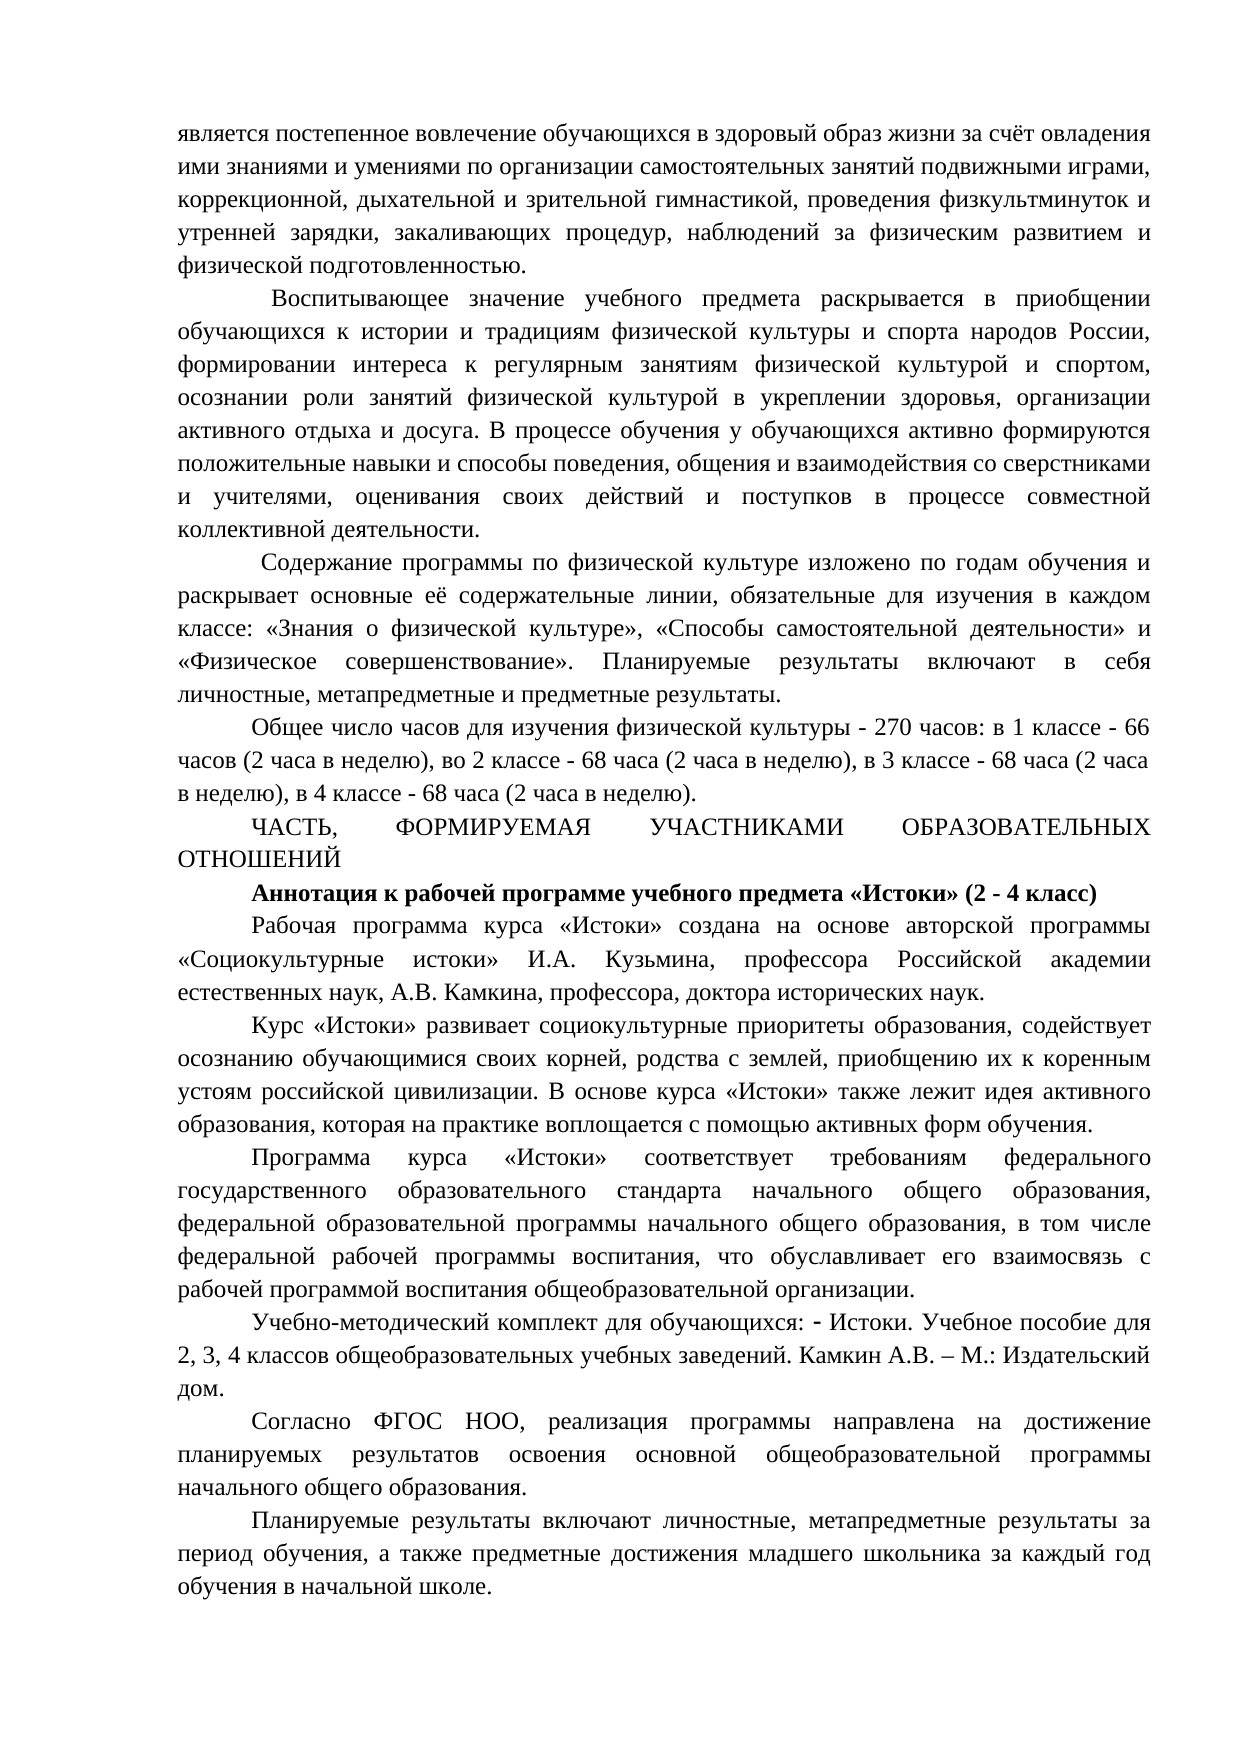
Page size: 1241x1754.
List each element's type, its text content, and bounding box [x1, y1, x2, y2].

text Программа курса «Истоки» соответствует требованиям федерального государственного образовательного стандарта начального общего образования, федеральной образовательной программы начального общего образования, в том числе федеральной рабочей программы воспитания, что обуславливает его взаимосвязь с рабочей программой воспитания общеобразовательной организации. [177, 1142, 1152, 1303]
text Курс «Истоки» развивает социокультурные приоритеты образования, содействует осознанию обучающимися своих корней, родства с землей, приобщению их к коренным устоям российской цивилизации. В основе курса «Истоки» также лежит идея активного образования, которая на практике воплощается с помощью активных форм обучения. [177, 1010, 1152, 1137]
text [177, 118, 1152, 279]
text Содержание программы по физической культуре изложено по годам обучения и раскрывает основные её содержательные линии, обязательные для изучения в каждом классе: «Знания о физической культуре», «Способы самостоятельной деятельности» и «Физическое совершенствование». Планируемые результаты включают в себя личностные, метапредметные и предметные результаты. [177, 547, 1152, 708]
text Общее число часов для изучения физической культуры - 270 часов: в 1 классе - 66 часов (2 часа в неделю), во 2 классе - 68 часа (2 часа в неделю), в 3 классе - 68 часа (2 часа в неделю), в 4 классе - 68 часа (2 часа в неделю). [177, 712, 1152, 807]
text Рабочая программа курса «Истоки» создана на основе авторской программы «Социокультурные истоки» И.А. Кузьмина, профессора Российской академии естественных наук, А.В. Камкина, профессора, доктора исторических наук. [177, 911, 1152, 1005]
text Аннотация к рабочей программе учебного предмета «Истоки» (2 - 4 класс) [177, 878, 1152, 906]
text ЧАСТЬ, ФОРМИРУЕМАЯ УЧАСТНИКАМИ ОБРАЗОВАТЕЛЬНЫХ ОТНОШЕНИЙ [177, 812, 1152, 873]
text Согласно ФГОС НОО, реализация программы направлена на достижение планируемых результатов освоения основной общеобразовательной программы начального общего образования. [177, 1406, 1152, 1501]
text Учебно-методический комплект для обучающихся: Истоки. Учебное пособие для 2, 3, 4 классов общеобразовательных учебных заведений. Камкин А.В. – М.: Издательский дом. [177, 1307, 1152, 1402]
text Планируемые результаты включают личностные, метапредметные результаты за период обучения, а также предметные достижения младшего школьника за каждый год обучения в начальной школе. [177, 1505, 1152, 1600]
text Воспитывающее значение учебного предмета раскрывается в приобщении обучающихся к истории и традициям физической культуры и спорта народов России, формировании интереса к регулярным занятиям физической культурой и спортом, осознании роли занятий физической культурой в укреплении здоровья, организации активного отдыха и досуга. В процессе обучения у обучающихся активно формируются положительные навыки и способы поведения, общения и взаимодействия со сверстниками и учителями, оценивания своих действий и поступков в процессе совместной коллективной деятельности. [177, 283, 1152, 543]
